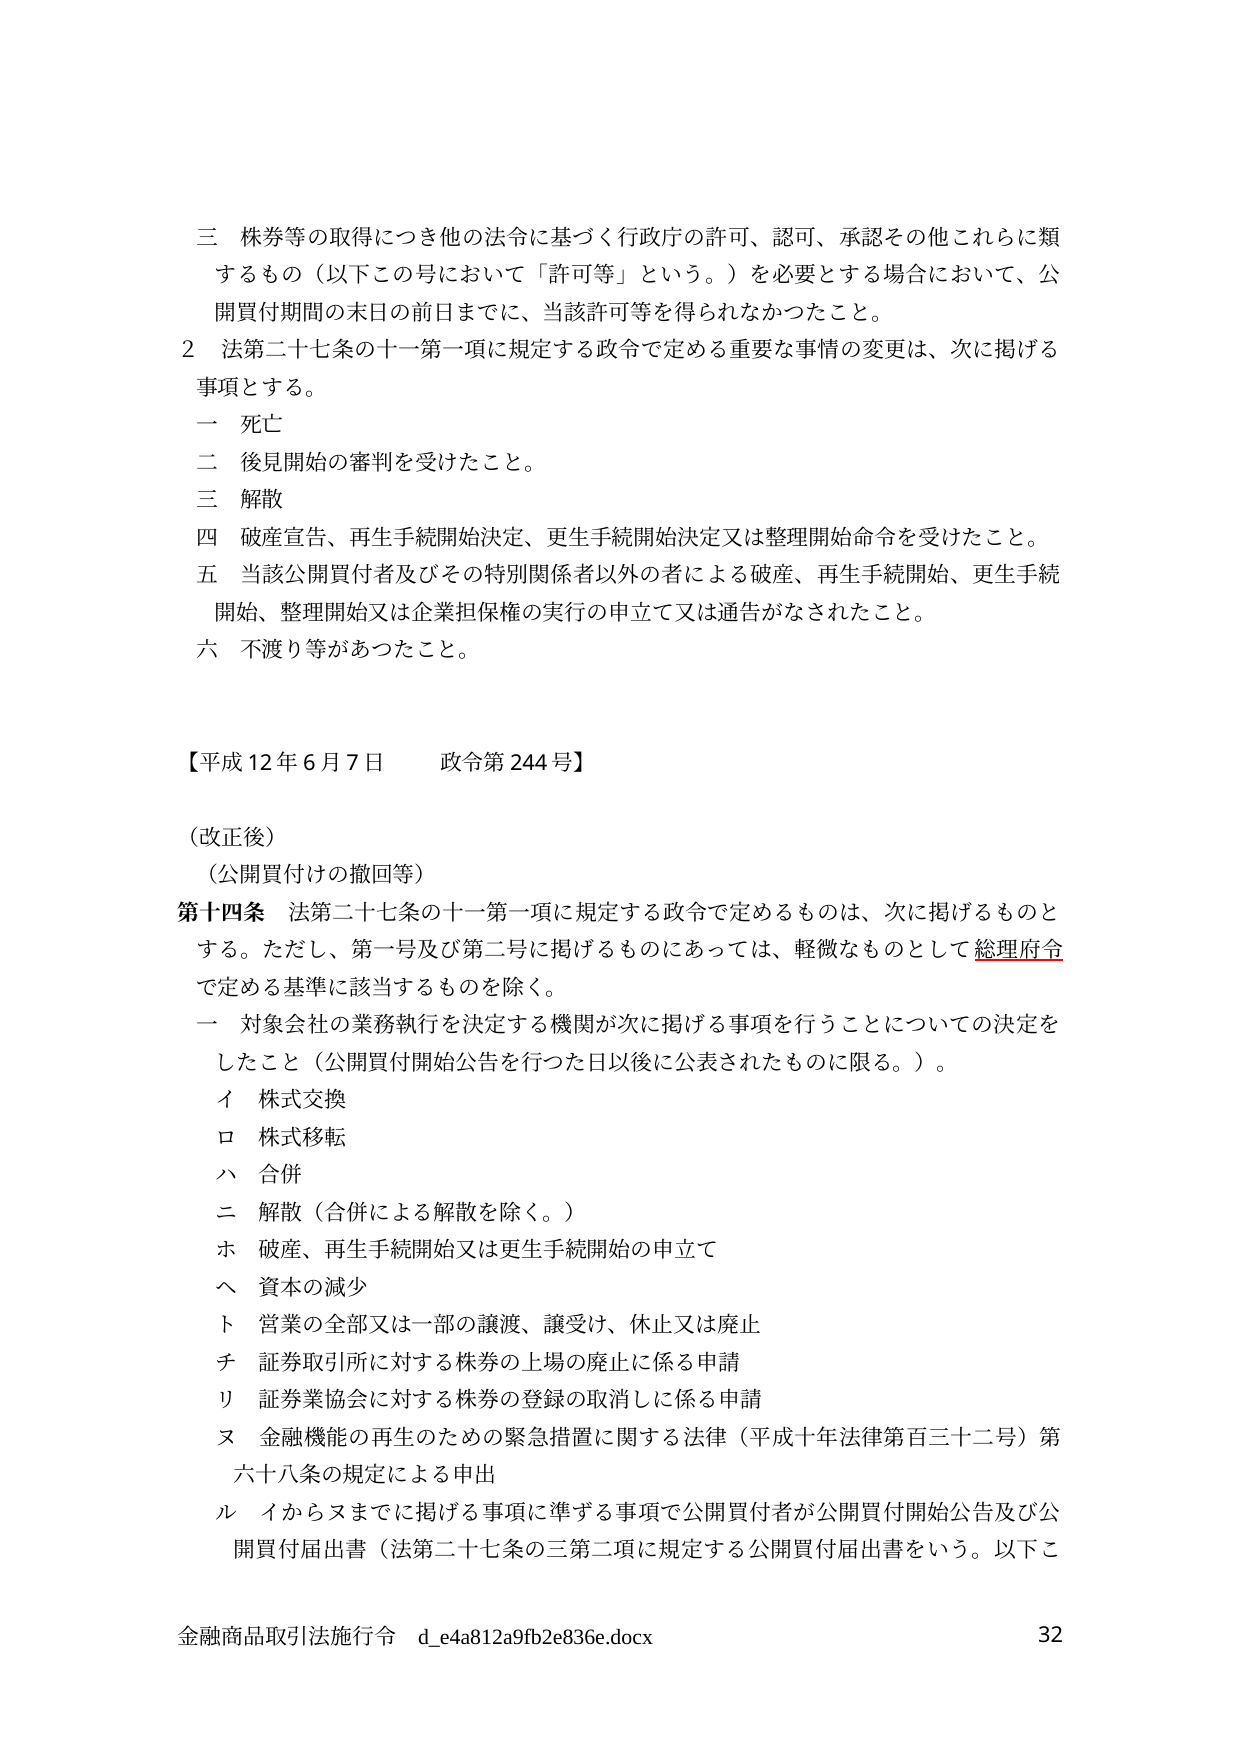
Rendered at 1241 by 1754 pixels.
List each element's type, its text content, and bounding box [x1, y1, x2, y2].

text イ 株式交換 [215, 1079, 1063, 1117]
text ニ 解散（合併による解散を除く。） [215, 1192, 1063, 1229]
text 二 後見開始の審判を受けたこと。 [196, 442, 1063, 479]
text ２ 法第二十七条の十一第一項に規定する政令で定める重要な事情の変更は、次に掲げる事項とする。 [177, 329, 1063, 404]
text 【平成12年6月7日 政令第244号】 [177, 742, 1063, 779]
text 第十四条 法第二十七条の十一第一項に規定する政令で定めるものは、次に掲げるものとする。ただし、第一号及び第二号に掲げるものにあっては、軽微なものとして総理府令で定める基準に該当するものを除く。 [177, 892, 1063, 1004]
text ヘ 資本の減少 [215, 1267, 1063, 1304]
text チ 証券取引所に対する株券の上場の廃止に係る申請 [215, 1342, 1063, 1379]
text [215, 1492, 1063, 1567]
text 三 解散 [196, 479, 1063, 517]
text 一 死亡 [196, 404, 1063, 442]
text ホ 破産、再生手続開始又は更生手続開始の申立て [215, 1229, 1063, 1267]
text 三 株券等の取得につき他の法令に基づく行政庁の許可、認可、承認その他これらに類するもの（以下この号において「許可等」という。）を必要とする場合において、公開買付期間の末日の前日までに、当該許可等を得られなかつたこと。 [196, 217, 1063, 329]
text リ 証券業協会に対する株券の登録の取消しに係る申請 [215, 1379, 1063, 1417]
text （改正後） [177, 817, 1063, 854]
text ヌ 金融機能の再生のための緊急措置に関する法律（平成十年法律第百三十二号）第六十八条の規定による申出 [215, 1417, 1063, 1492]
text ト 営業の全部又は一部の譲渡、譲受け、休止又は廃止 [215, 1304, 1063, 1342]
text 一 対象会社の業務執行を決定する機関が次に掲げる事項を行うことについての決定をしたこと（公開買付開始公告を行つた日以後に公表されたものに限る。）。 [196, 1004, 1063, 1079]
text 五 当該公開買付者及びその特別関係者以外の者による破産、再生手続開始、更生手続開始、整理開始又は企業担保権の実行の申立て又は通告がなされたこと。 [196, 554, 1063, 629]
text ロ 株式移転 [215, 1117, 1063, 1154]
text 四 破産宣告、再生手続開始決定、更生手続開始決定又は整理開始命令を受けたこと。 [196, 517, 1063, 554]
text ハ 合併 [215, 1154, 1063, 1192]
text 六 不渡り等があつたこと。 [196, 629, 1063, 667]
text （公開買付けの撤回等） [196, 854, 1063, 892]
